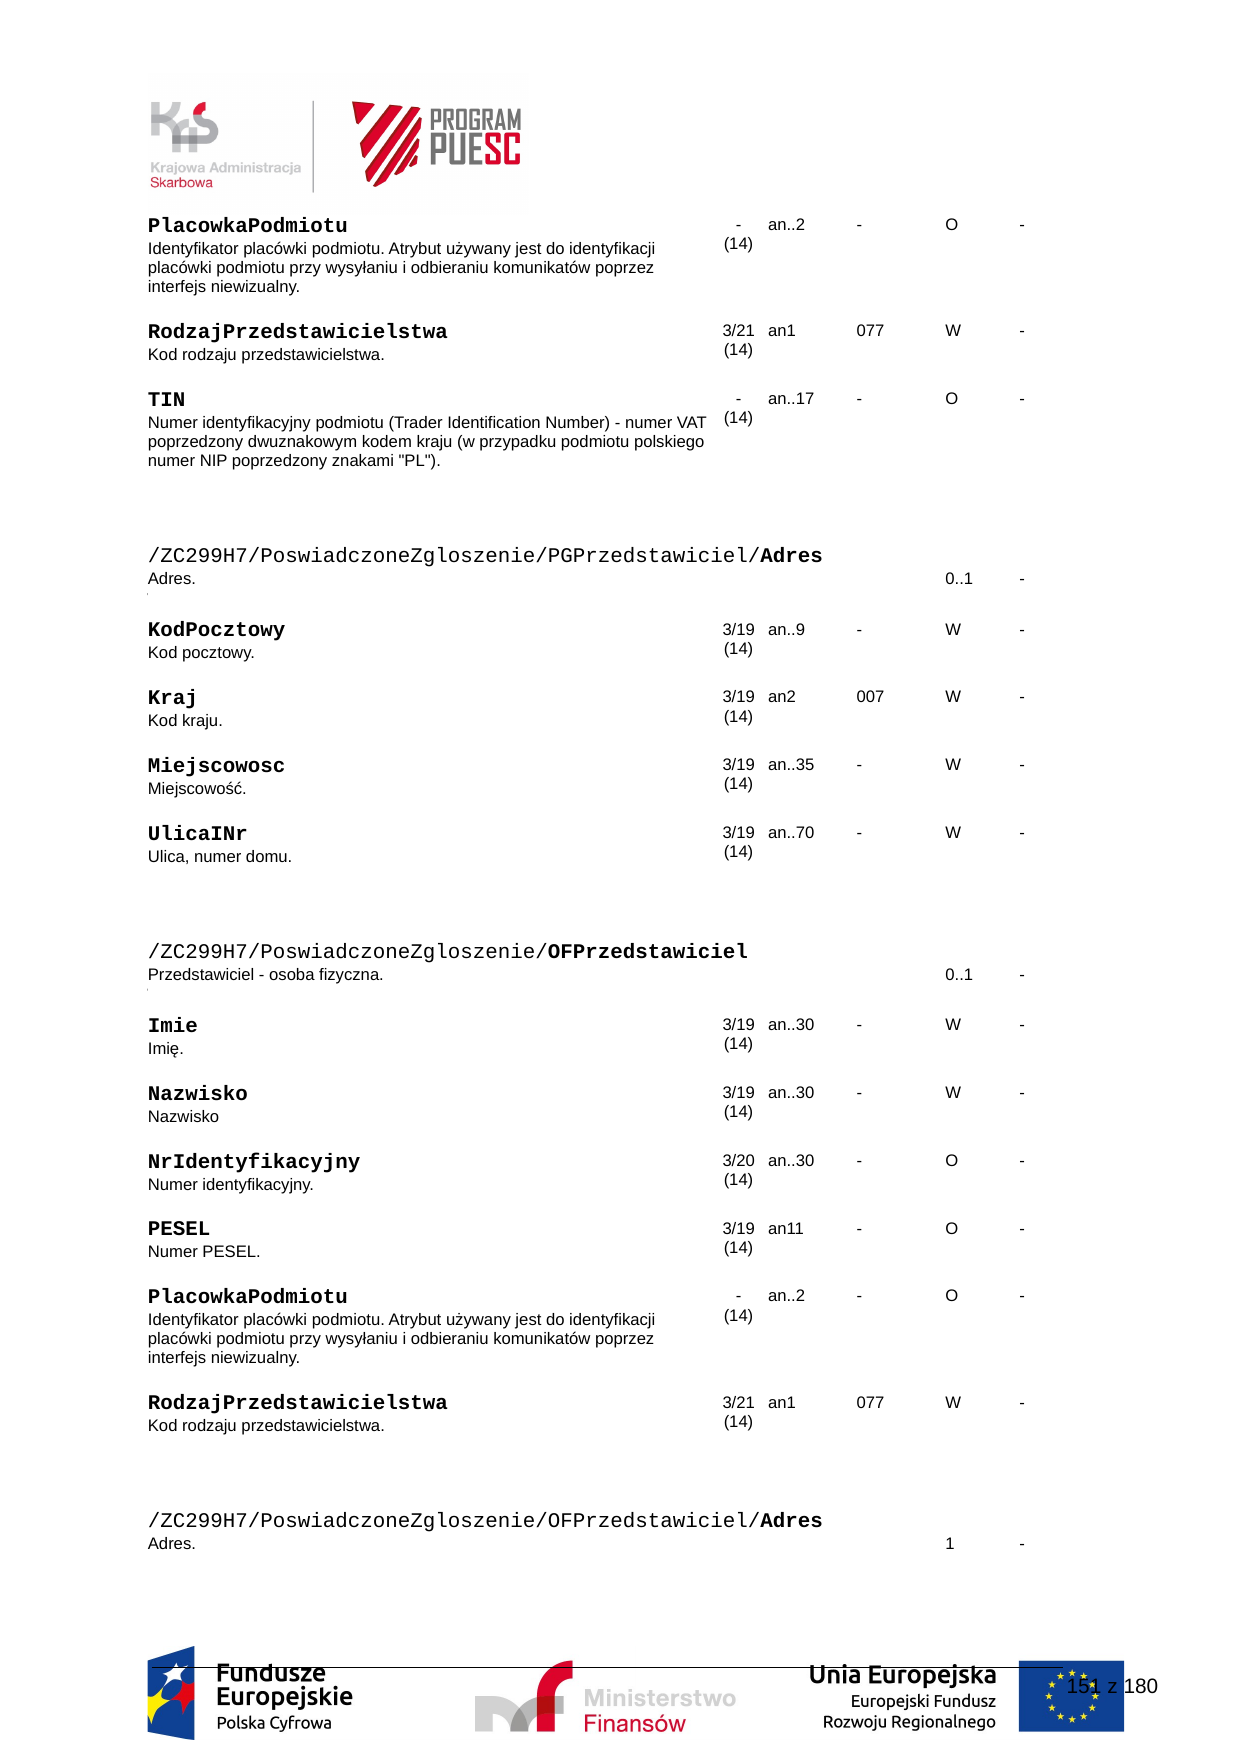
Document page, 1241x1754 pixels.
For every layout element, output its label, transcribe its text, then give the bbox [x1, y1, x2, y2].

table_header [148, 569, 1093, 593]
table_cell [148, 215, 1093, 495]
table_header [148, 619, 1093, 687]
text /ZC299H7/PoswiadczoneZgloszenie/OFPrzedstawiciel [148, 941, 1122, 964]
picture [147, 73, 529, 215]
picture [147, 1646, 1125, 1740]
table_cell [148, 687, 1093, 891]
text /ZC299H7/PoswiadczoneZgloszenie/OFPrzedstawiciel/Adres [148, 1511, 1122, 1534]
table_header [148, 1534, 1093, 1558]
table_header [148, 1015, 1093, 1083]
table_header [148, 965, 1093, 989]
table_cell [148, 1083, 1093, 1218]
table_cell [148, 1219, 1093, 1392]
text /ZC299H7/PoswiadczoneZgloszenie/PGPrzedstawiciel/Adres [148, 545, 1122, 569]
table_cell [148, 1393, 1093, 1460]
